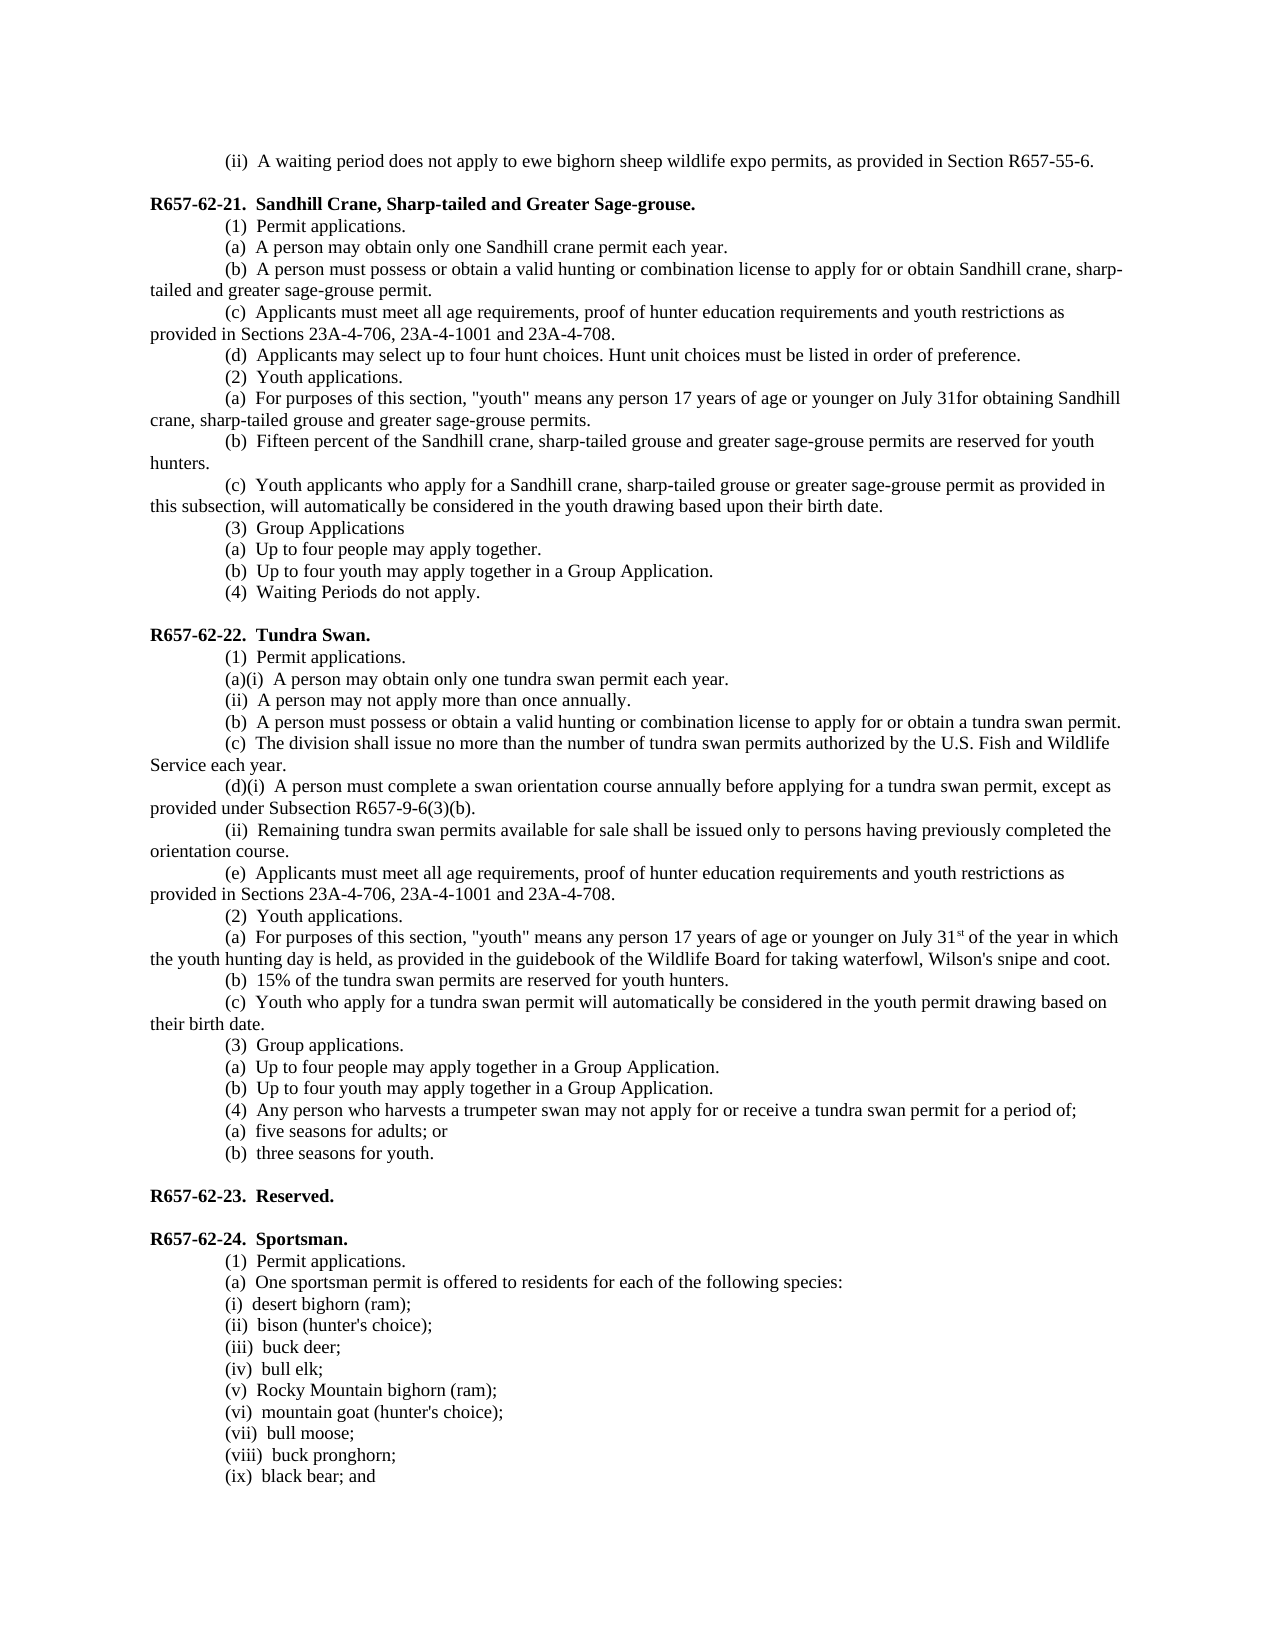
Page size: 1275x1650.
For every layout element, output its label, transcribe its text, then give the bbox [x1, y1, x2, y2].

text (4) Any person who harvests a trumpeter swan may not apply for or receive a tundra swan permit for a period of; [150, 1099, 1125, 1120]
text (ii) A person may not apply more than once annually. [150, 689, 1125, 711]
text (b) 15% of the tundra swan permits are reserved for youth hunters. [150, 969, 1125, 991]
text (a) For purposes of this section, "youth" means any person 17 years of age or younger on July 31for obtaining Sandhill crane, sharp-tailed grouse and greater sage-grouse permits. [150, 387, 1125, 430]
text (viii) buck pronghorn; [150, 1444, 1125, 1465]
text (2) Youth applications. [150, 905, 1125, 926]
text (c) Youth who apply for a tundra swan permit will automatically be considered in the youth permit drawing based on their birth date. [150, 991, 1125, 1034]
text (c) Youth applicants who apply for a Sandhill crane, sharp-tailed grouse or greater sage-grouse permit as provided in this subsection, will automatically be considered in the youth drawing based upon their birth date. [150, 473, 1125, 517]
text (vi) mountain goat (hunter's choice); [150, 1401, 1125, 1422]
text (b) Fifteen percent of the Sandhill crane, sharp-tailed grouse and greater sage-grouse permits are reserved for youth hunters. [150, 430, 1125, 473]
text (iii) buck deer; [150, 1336, 1125, 1357]
text (ii) bison (hunter's choice); [150, 1314, 1125, 1336]
text R657-62-23. Reserved. [150, 1185, 1125, 1207]
text R657-62-22. Tundra Swan. [150, 624, 1125, 646]
text (e) Applicants must meet all age requirements, proof of hunter education requirements and youth restrictions as provided in Sections 23A-4-706, 23A-4-1001 and 23A-4-708. [150, 862, 1125, 905]
text (a) Up to four people may apply together in a Group Application. [150, 1056, 1125, 1077]
text (3) Group applications. [150, 1034, 1125, 1056]
text (d) Applicants may select up to four hunt choices. Hunt unit choices must be listed in order of preference. [150, 344, 1125, 366]
text (b) three seasons for youth. [150, 1142, 1125, 1163]
text (3) Group Applications [150, 517, 1125, 538]
text (c) Applicants must meet all age requirements, proof of hunter education requirements and youth restrictions as provided in Sections 23A-4-706, 23A-4-1001 and 23A-4-708. [150, 301, 1125, 344]
text (ix) black bear; and [150, 1465, 1125, 1487]
text (ii) Remaining tundra swan permits available for sale shall be issued only to persons having previously completed the orientation course. [150, 818, 1125, 862]
text (i) desert bighorn (ram); [150, 1293, 1125, 1314]
text (d)(i) A person must complete a swan orientation course annually before applying for a tundra swan permit, except as provided under Subsection R657-9-6(3)(b). [150, 775, 1125, 818]
text (b) A person must possess or obtain a valid hunting or combination license to apply for or obtain Sandhill crane, sharp-tailed and greater sage-grouse permit. [150, 258, 1125, 301]
text (ii) A waiting period does not apply to ewe bighorn sheep wildlife expo permits, as provided in Section R657-55-6. [150, 150, 1125, 172]
text (1) Permit applications. [150, 1250, 1125, 1271]
text (a) Up to four people may apply together. [150, 538, 1125, 560]
text (v) Rocky Mountain bighorn (ram); [150, 1379, 1125, 1401]
text (a) One sportsman permit is offered to residents for each of the following species: [150, 1271, 1125, 1293]
text (1) Permit applications. [150, 215, 1125, 236]
text (a) For purposes of this section, "youth" means any person 17 years of age or younger on July 31st of the year in which the youth hunting day is held, as provided in the guidebook of the Wildlife Board for taking waterfowl, Wilson's snipe and coot. [150, 926, 1125, 969]
text (2) Youth applications. [150, 366, 1125, 387]
text (b) Up to four youth may apply together in a Group Application. [150, 1077, 1125, 1099]
text (a)(i) A person may obtain only one tundra swan permit each year. [150, 667, 1125, 689]
text (a) A person may obtain only one Sandhill crane permit each year. [150, 236, 1125, 258]
text (4) Waiting Periods do not apply. [150, 581, 1125, 603]
text (iv) bull elk; [150, 1357, 1125, 1379]
text R657-62-24. Sportsman. [150, 1228, 1125, 1250]
text (vii) bull moose; [150, 1422, 1125, 1444]
text (c) The division shall issue no more than the number of tundra swan permits authorized by the U.S. Fish and Wildlife Service each year. [150, 732, 1125, 775]
text (1) Permit applications. [150, 646, 1125, 667]
text (b) Up to four youth may apply together in a Group Application. [150, 560, 1125, 581]
text (b) A person must possess or obtain a valid hunting or combination license to apply for or obtain a tundra swan permit. [150, 711, 1125, 732]
text (a) five seasons for adults; or [150, 1120, 1125, 1142]
text R657-62-21. Sandhill Crane, Sharp-tailed and Greater Sage-grouse. [150, 193, 1125, 215]
